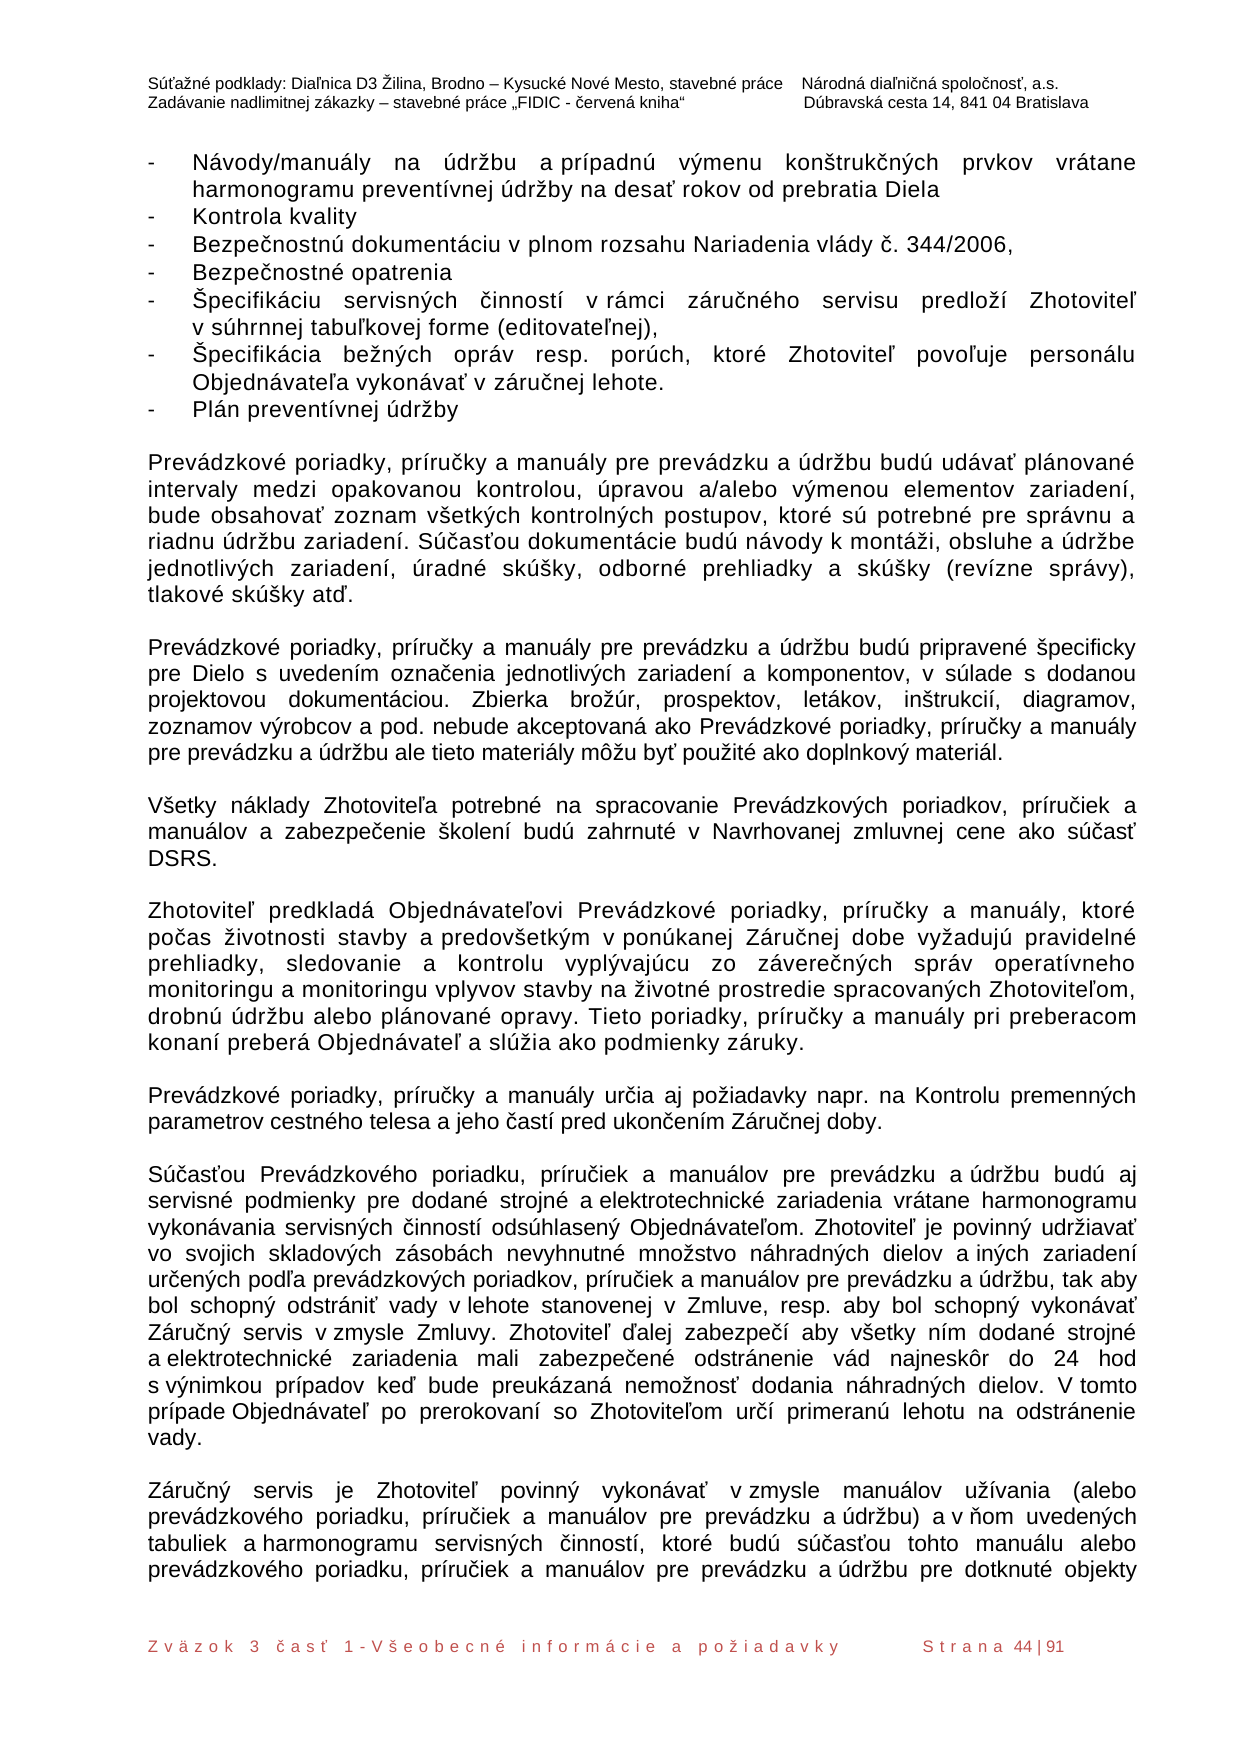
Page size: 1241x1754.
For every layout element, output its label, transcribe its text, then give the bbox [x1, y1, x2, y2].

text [148, 1477, 1137, 1582]
text Všetky náklady Zhotoviteľa potrebné na spracovanie Prevádzkových poriadkov, príručiek a manuálov a zabezpečenie školení budú zahrnuté v Navrhovanej zmluvnej cene ako súčasť DSRS. [148, 792, 1137, 871]
text Zhotoviteľ predkladá Objednávateľovi Prevádzkové poriadky, príručky a manuály, ktoré počas životnosti stavby a predovšetkým v ponúkanej Záručnej dobe vyžadujú pravidelné prehliadky, sledovanie a kontrolu vyplývajúcu zo záverečných správ operatívneho monitoringu a monitoringu vplyvov stavby na životné prostredie spracovaných Zhotoviteľom, drobnú údržbu alebo plánované opravy. Tieto poriadky, príručky a manuály pri preberacom konaní preberá Objednávateľ a slúžia ako podmienky záruky. [148, 897, 1137, 1055]
text Prevádzkové poriadky, príručky a manuály pre prevádzku a údržbu budú udávať plánované intervaly medzi opakovanou kontrolou, úpravou a/alebo výmenou elementov zariadení, bude obsahovať zoznam všetkých kontrolných postupov, ktoré sú potrebné pre správnu a riadnu údržbu zariadení. Súčasťou dokumentácie budú návody k montáži, obsluhe a údržbe jednotlivých zariadení, úradné skúšky, odborné prehliadky a skúšky (revízne správy), tlakové skúšky atď. [148, 449, 1137, 607]
text Súčasťou Prevádzkového poriadku, príručiek a manuálov pre prevádzku a údržbu budú aj servisné podmienky pre dodané strojné a elektrotechnické zariadenia vrátane harmonogramu vykonávania servisných činností odsúhlasený Objednávateľom. Zhotoviteľ je povinný udržiavať vo svojich skladových zásobách nevyhnutné množstvo náhradných dielov a iných zariadení určených podľa prevádzkových poriadkov, príručiek a manuálov pre prevádzku a údržbu, tak aby bol schopný odstrániť vady v lehote stanovenej v Zmluve, resp. aby bol schopný vykonávať Záručný servis v zmysle Zmluvy. Zhotoviteľ ďalej zabezpečí aby všetky ním dodané strojné a elektrotechnické zariadenia mali zabezpečené odstránenie vád najneskôr do 24 hod s výnimkou prípadov keď bude preukázaná nemožnosť dodania náhradných dielov. V tomto prípade Objednávateľ po prerokovaní so Zhotoviteľom určí primeranú lehotu na odstránenie vady. [148, 1161, 1137, 1451]
list Bezpečnostnú dokumentáciu v plnom rozsahu Nariadenia vlády č. 344/2006, [148, 230, 1137, 258]
text Prevádzkové poriadky, príručky a manuály pre prevádzku a údržbu budú pripravené špecificky pre Dielo s uvedením označenia jednotlivých zariadení a komponentov, v súlade s dodanou projektovou dokumentáciou. Zbierka brožúr, prospektov, letákov, inštrukcií, diagramov, zoznamov výrobcov a pod. nebude akceptovaná ako Prevádzkové poriadky, príručky a manuály pre prevádzku a údržbu ale tieto materiály môžu byť použité ako doplnkový materiál. [148, 634, 1137, 765]
list Špecifikáciu servisných činností v rámci záručného servisu predloží Zhotoviteľ v súhrnnej tabuľkovej forme (editovateľnej), [148, 286, 1137, 340]
list Kontrola kvality [148, 202, 1137, 230]
list Špecifikácia bežných opráv resp. porúch, ktoré Zhotoviteľ povoľuje personálu Objednávateľa vykonávať v záručnej lehote. [148, 340, 1137, 395]
list Návody/manuály na údržbu a prípadnú výmenu konštrukčných prvkov vrátane harmonogramu preventívnej údržby na desať rokov od prebratia Diela [148, 148, 1137, 202]
list Bezpečnostné opatrenia [148, 258, 1137, 286]
text Prevádzkové poriadky, príručky a manuály určia aj požiadavky napr. na Kontrolu premenných parametrov cestného telesa a jeho častí pred ukončením Záručnej doby. [148, 1082, 1137, 1134]
list Plán preventívnej údržby [148, 395, 1137, 423]
